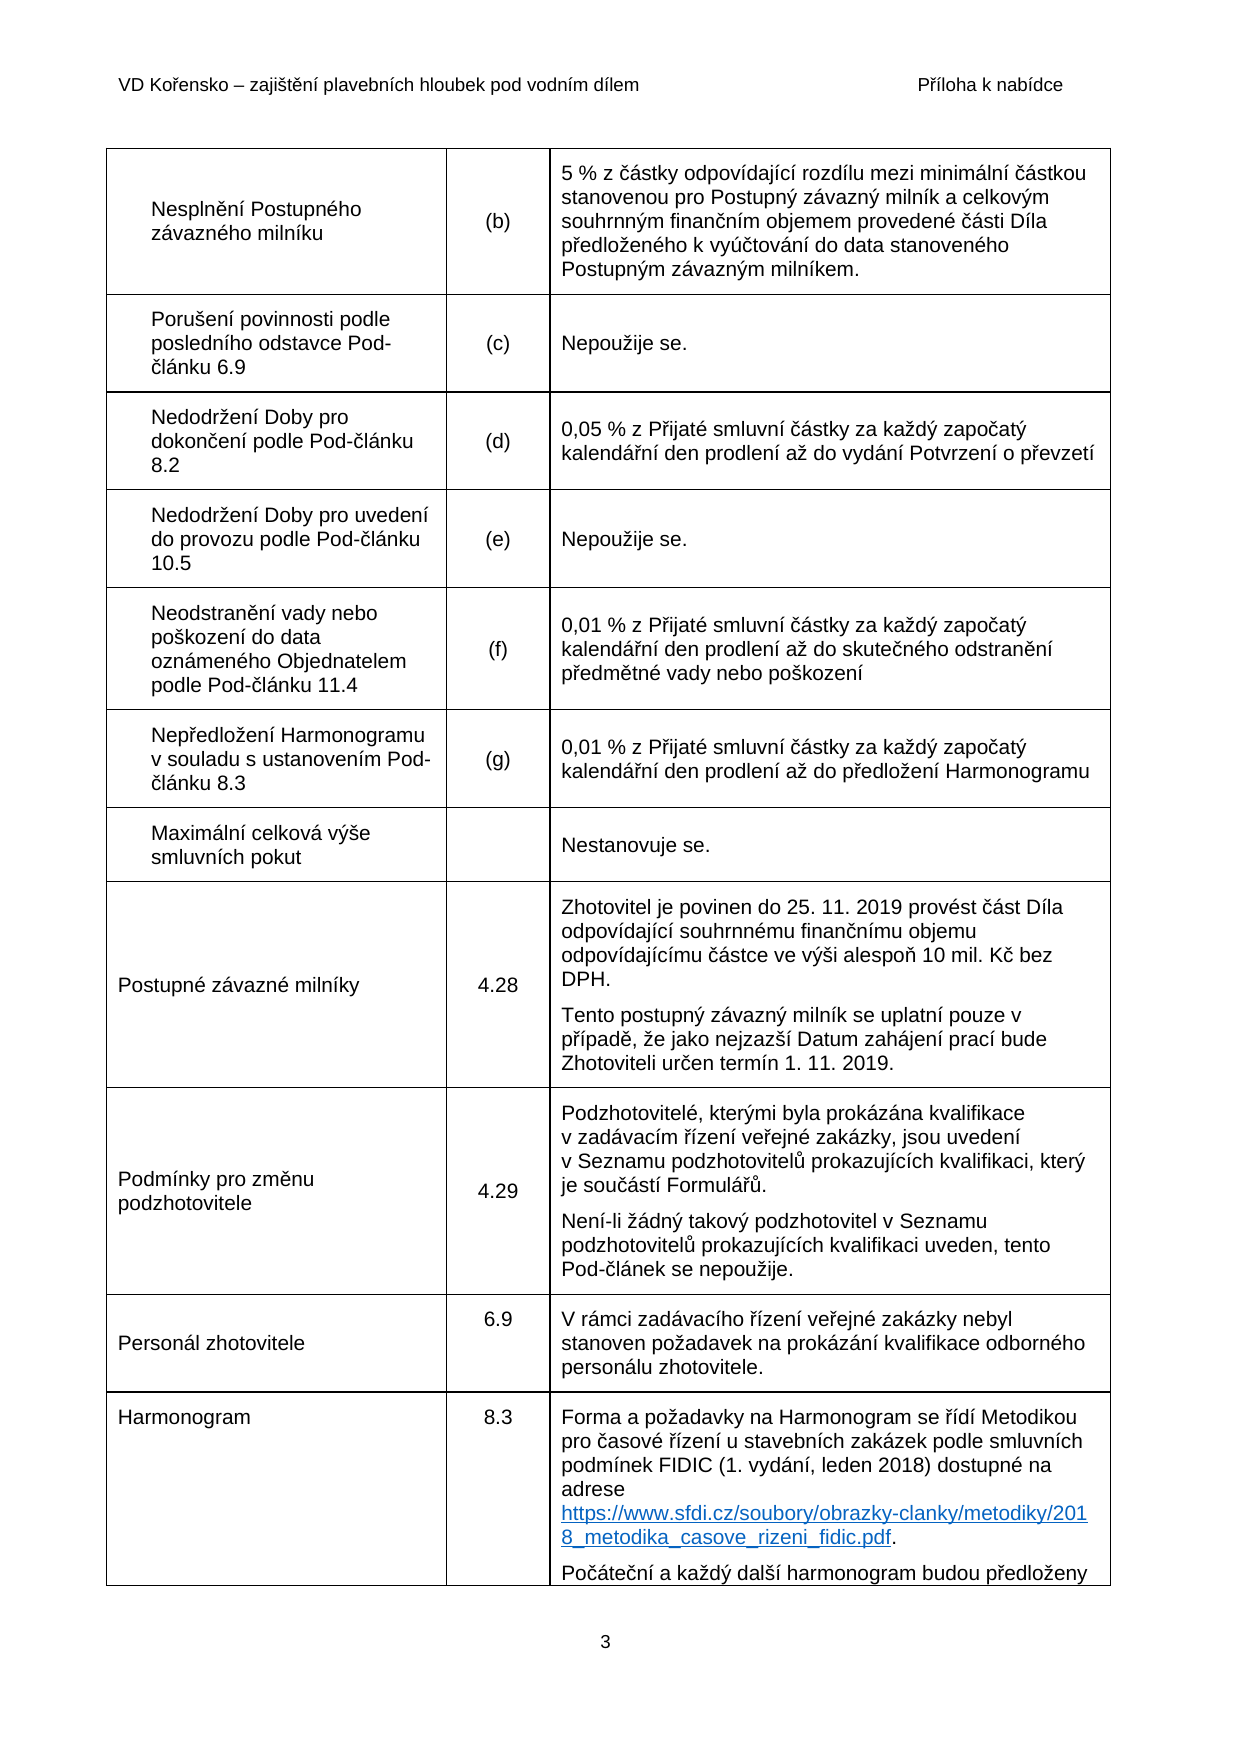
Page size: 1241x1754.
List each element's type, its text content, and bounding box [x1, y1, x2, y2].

table_cell (d) [447, 393, 549, 489]
table_cell Postupné závazné milníky [107, 882, 446, 1087]
table_cell Nedodržení Doby pro uvedení do provozu podle Pod-článku 10.5 [107, 490, 446, 587]
table_cell Podmínky pro změnu podzhotovitele [107, 1088, 446, 1293]
table_cell 0,01 % z Přijaté smluvní částky za každý započatý kalendářní den prodlení až do předložení Harmonogramu [551, 710, 1110, 807]
table_cell Nestanovuje se. [551, 808, 1110, 881]
table_cell Nepoužije se. [551, 490, 1110, 587]
table_cell Nepředložení Harmonogramu v souladu s ustanovením Pod-článku 8.3 [107, 710, 446, 807]
table_cell Podzhotovitelé, kterými byla prokázána kvalifikace v zadávacím řízení veřejné zakázky, jsou uvedení v Seznamu podzhotovitelů prokazujících kvalifikaci, který je součástí Formulářů. Není-li žádný takový podzhotovitel v Seznamu podzhotovitelů prokazujících kvalifikaci uveden, tento Pod-článek se nepoužije. [551, 1088, 1110, 1293]
table_cell [447, 808, 549, 881]
table_cell (e) [447, 490, 549, 587]
table_cell V rámci zadávacího řízení veřejné zakázky nebyl stanoven požadavek na prokázání kvalifikace odborného personálu zhotovitele. [551, 1295, 1110, 1391]
table_cell 0,01 % z Přijaté smluvní částky za každý započatý kalendářní den prodlení až do skutečného odstranění předmětné vady nebo poškození [551, 588, 1110, 709]
table_cell 0,05 % z Přijaté smluvní částky za každý započatý kalendářní den prodlení až do vydání Potvrzení o převzetí [551, 393, 1110, 489]
table_cell 8.3 [447, 1393, 549, 1585]
table_cell 4.29 [447, 1088, 549, 1293]
table_cell (b) [447, 149, 549, 293]
table_cell Nesplnění Postupného závazného milníku [107, 149, 446, 293]
table_cell Porušení povinnosti podle posledního odstavce Pod-článku 6.9 [107, 295, 446, 391]
table_cell (c) [447, 295, 549, 391]
table_cell Personál zhotovitele [107, 1295, 446, 1391]
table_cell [551, 1393, 1110, 1585]
table_cell Zhotovitel je povinen do 25. 11. 2019 provést část Díla odpovídající souhrnnému finančnímu objemu odpovídajícímu částce ve výši alespoň 10 mil. Kč bez DPH. Tento postupný závazný milník se uplatní pouze v případě, že jako nejzazší Datum zahájení prací bude Zhotoviteli určen termín 1. 11. 2019. [551, 882, 1110, 1087]
table_cell (g) [447, 710, 549, 807]
table_cell 6.9 [447, 1295, 549, 1391]
table_cell 5 % z částky odpovídající rozdílu mezi minimální částkou stanovenou pro Postupný závazný milník a celkovým souhrnným finančním objemem provedené části Díla předloženého k vyúčtování do data stanoveného Postupným závazným milníkem. [551, 149, 1110, 293]
table_cell Nepoužije se. [551, 295, 1110, 391]
table_cell Maximální celková výše smluvních pokut [107, 808, 446, 881]
table_cell Neodstranění vady nebo poškození do data oznámeného Objednatelem podle Pod-článku 11.4 [107, 588, 446, 709]
table_cell 4.28 [447, 882, 549, 1087]
table_cell Nedodržení Doby pro dokončení podle Pod-článku 8.2 [107, 393, 446, 489]
table_cell Harmonogram [107, 1393, 446, 1585]
table_cell (f) [447, 588, 549, 709]
